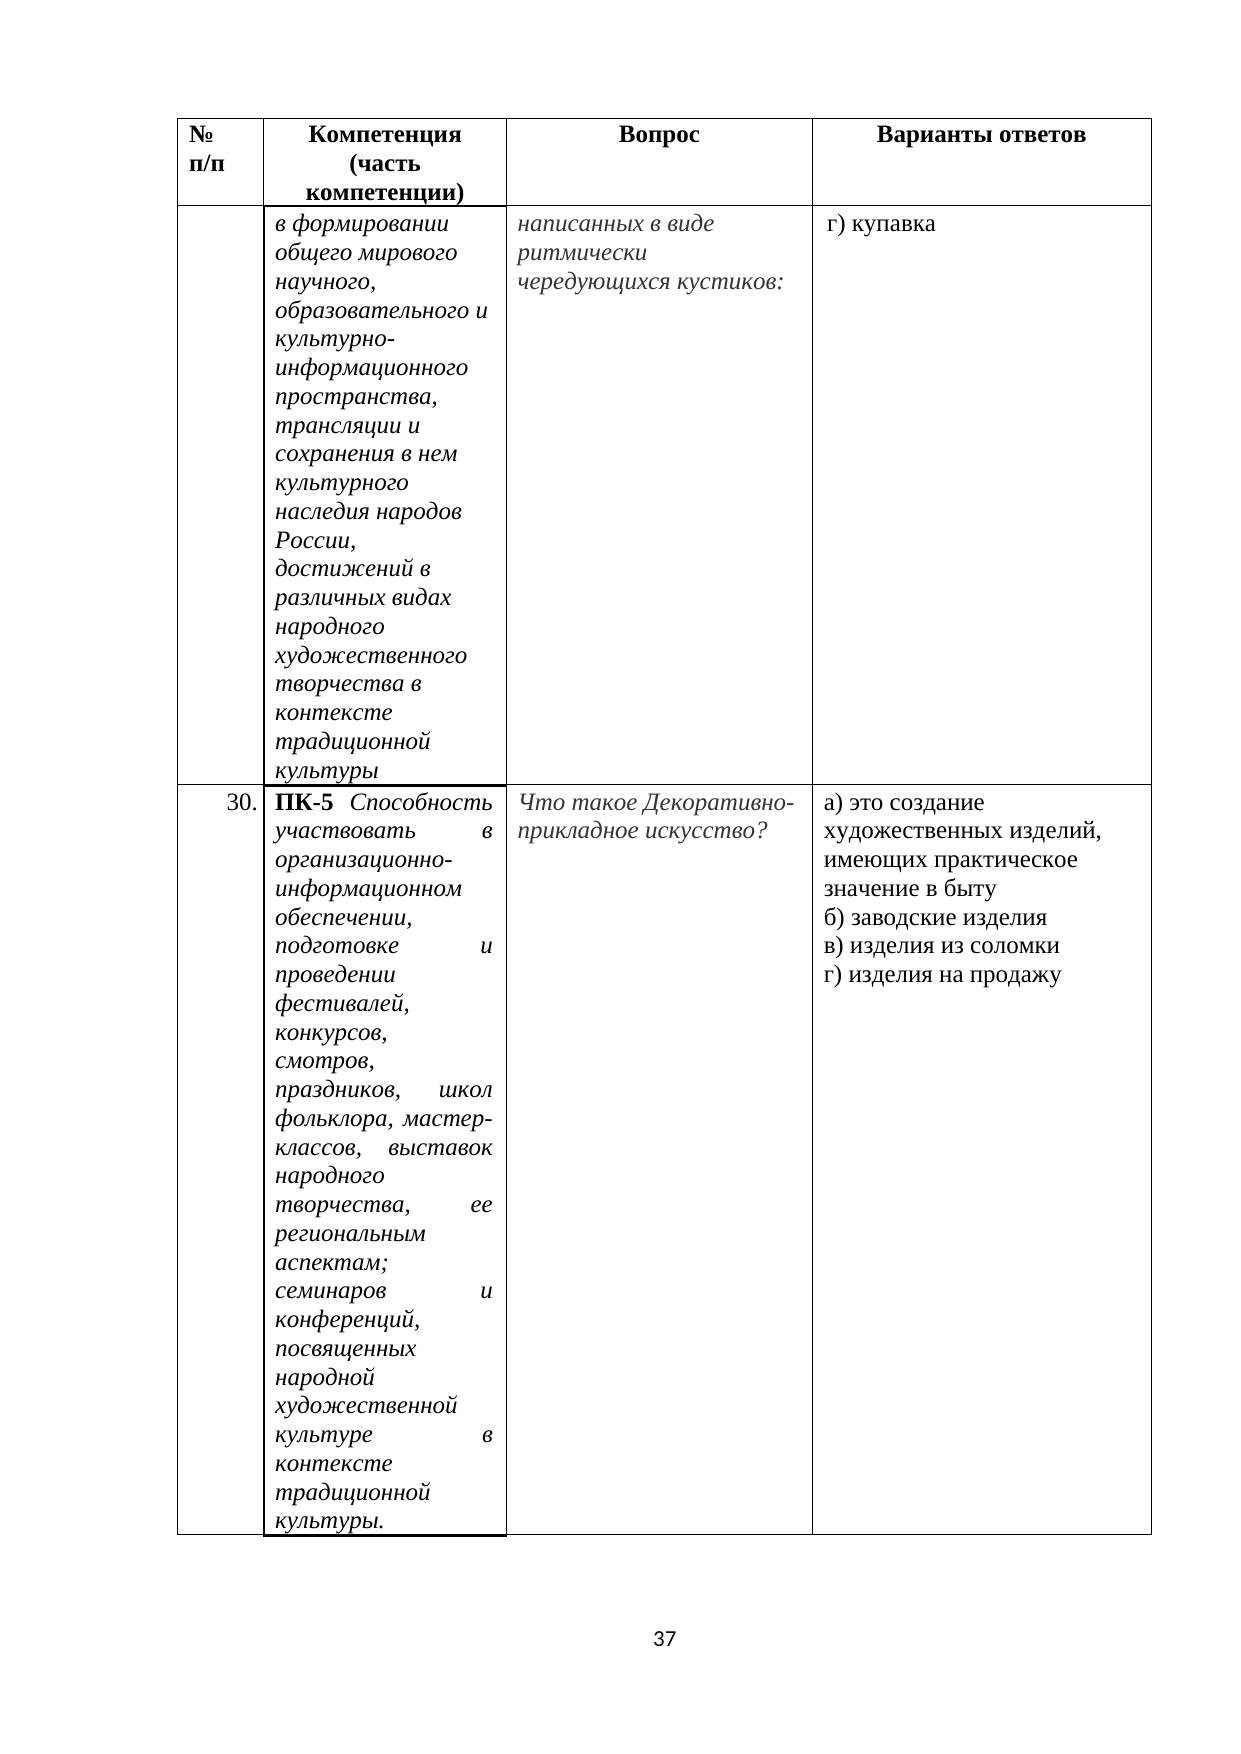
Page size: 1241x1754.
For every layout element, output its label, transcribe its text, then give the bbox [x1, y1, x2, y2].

table_header № п/п [178, 119, 263, 205]
table_cell Что такое Декоративно-прикладное искусство? [507, 785, 812, 1534]
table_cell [265, 207, 506, 783]
table_cell [178, 206, 263, 783]
table_header Вопрос [507, 119, 812, 205]
table_cell а) травка б) розан в) криуль г) купавка [813, 206, 1151, 783]
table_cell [507, 206, 812, 783]
table_header Варианты ответов [813, 119, 1151, 205]
table_header Компетенция (часть компетенции) [264, 119, 506, 205]
table_cell [178, 785, 263, 1534]
table_cell ПК-5 Способность участвовать в организационно-информационном обеспечении, подготовке и проведении фестивалей, конкурсов, смотров, праздников, школ фольклора, мастер-классов, выставок народного творчества, ее региональным аспектам; семинаров и конференций, посвященных народной художественной культуре в контексте традиционной культуры. [265, 787, 506, 1534]
table_cell а) это создание художественных изделий, имеющих практическое значение в быту б) заводские изделия в) изделия из соломки г) изделия на продажу [813, 785, 1151, 1534]
